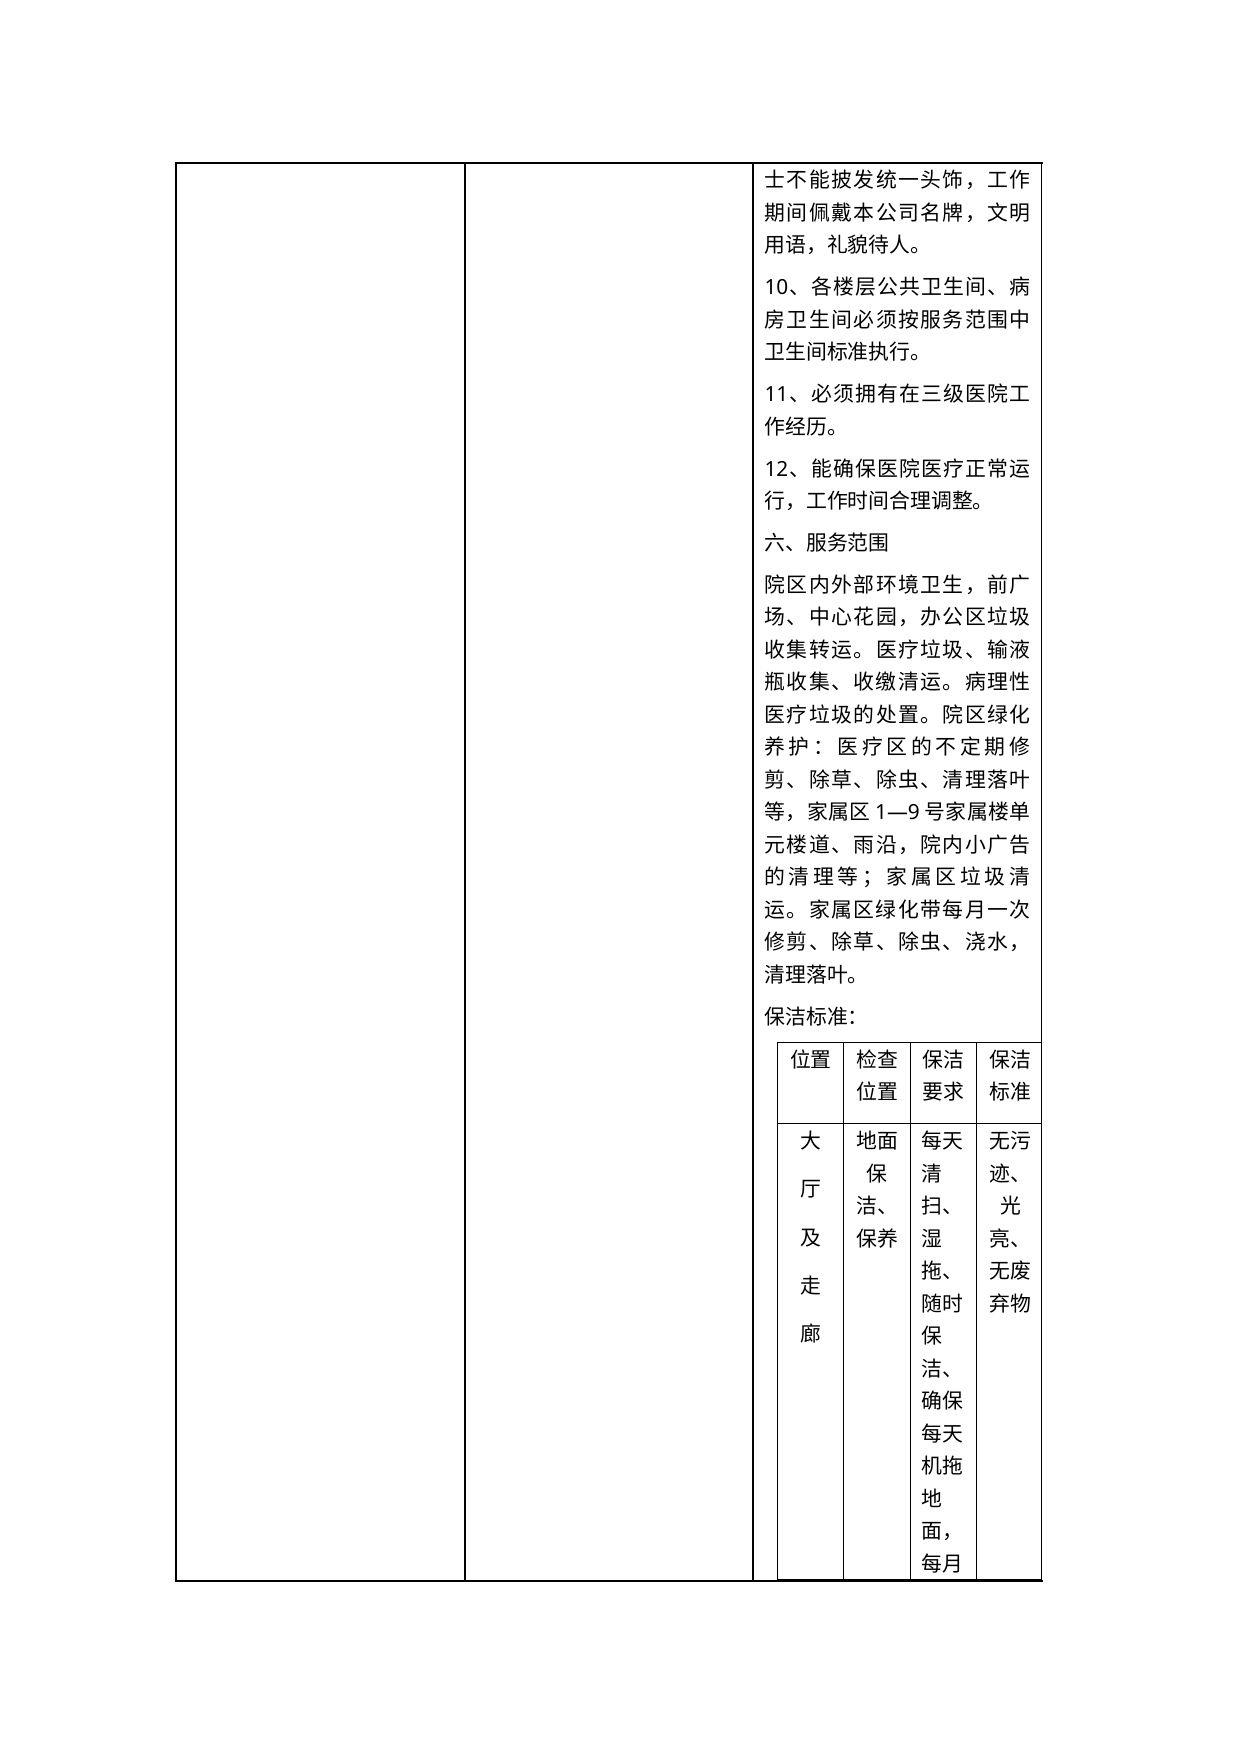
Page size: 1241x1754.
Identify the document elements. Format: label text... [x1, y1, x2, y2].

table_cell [754, 164, 1041, 1580]
table_cell 1 [177, 164, 464, 1580]
table_cell [466, 164, 752, 1580]
